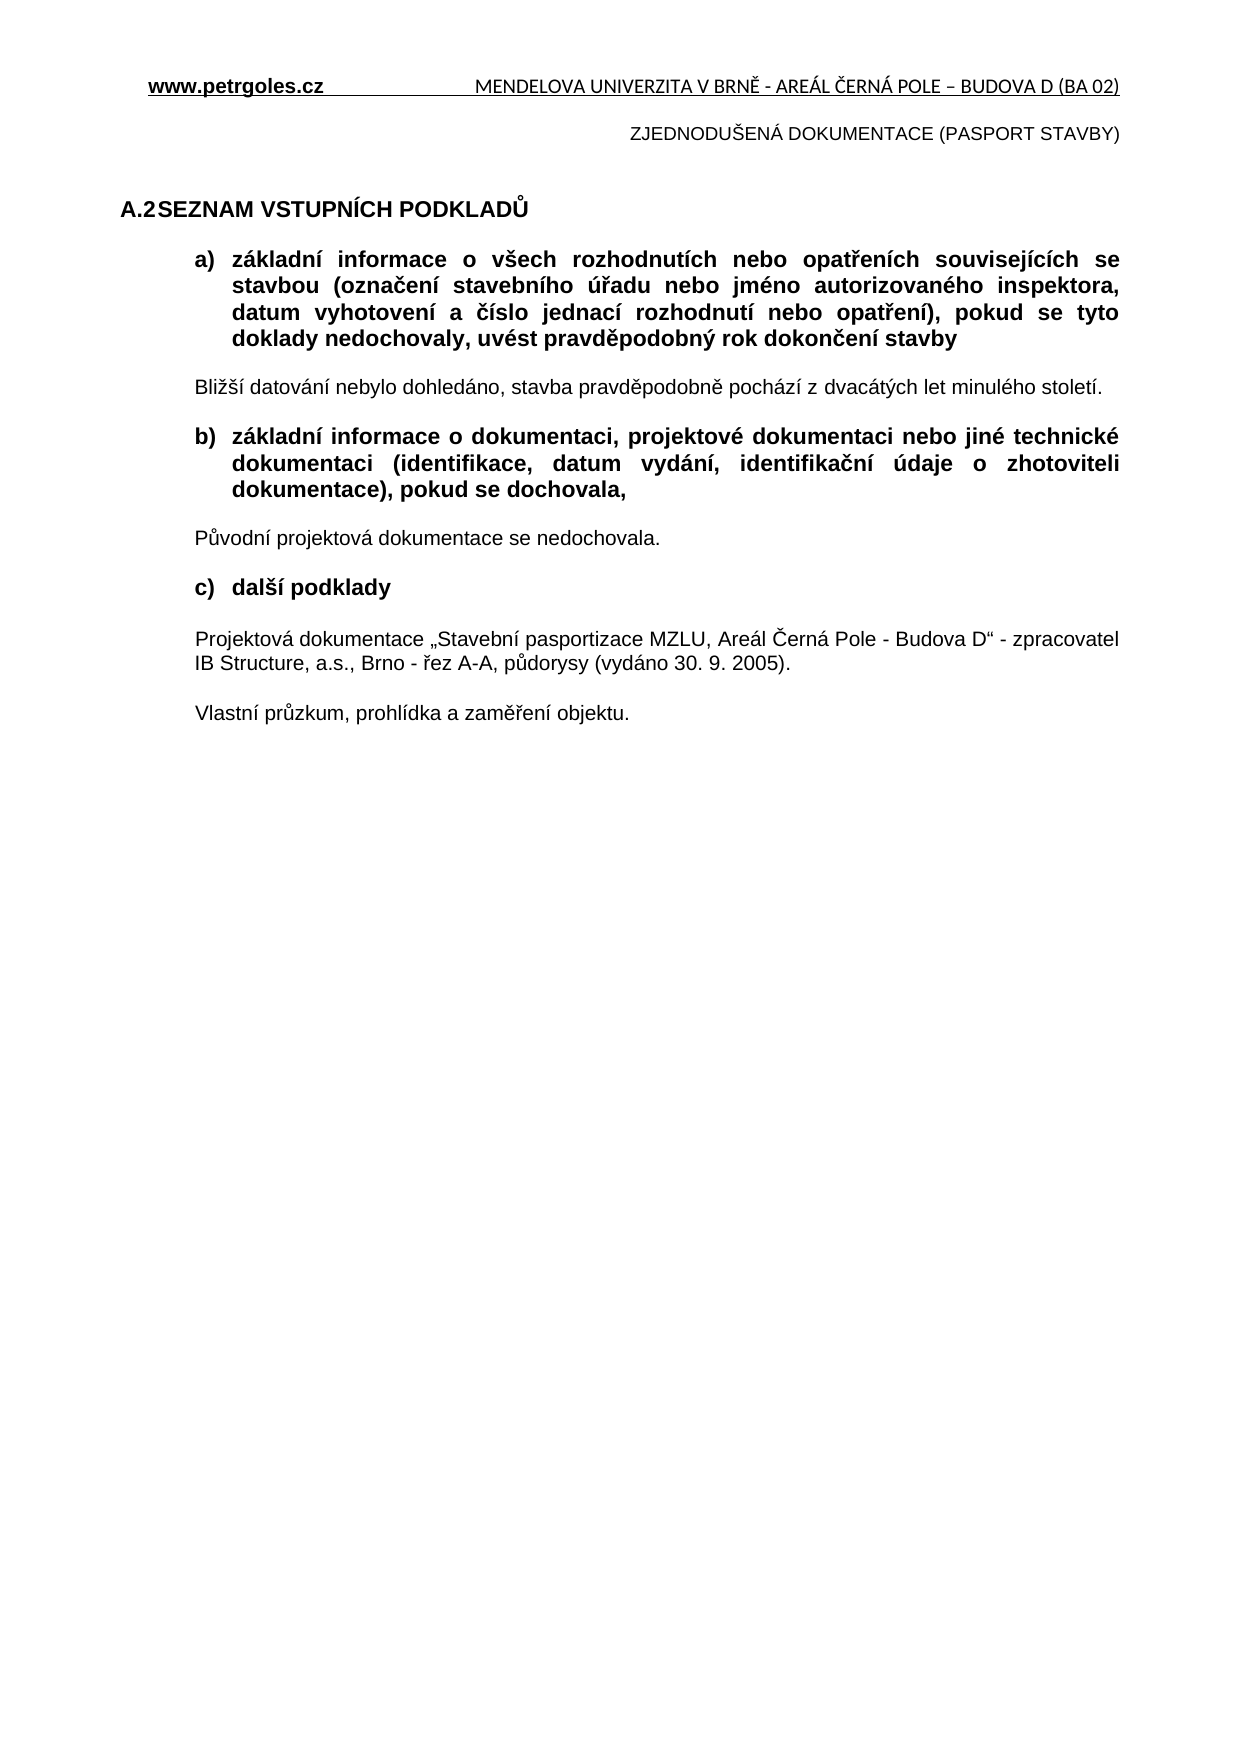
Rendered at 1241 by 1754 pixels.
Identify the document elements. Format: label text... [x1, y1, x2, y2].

text Bližší datování nebylo dohledáno, stavba pravděpodobně pochází z dvacátých let minulého století. [120, 375, 1120, 399]
text Vlastní průzkum, prohlídka a zaměření objektu. [120, 701, 1120, 725]
list další podklady [194, 574, 1120, 600]
list SEZNAM VSTUPNÍCH PODKLADŮ [120, 196, 1120, 222]
list základní informace o všech rozhodnutích nebo opatřeních souvisejících se stavbou (označení stavebního úřadu nebo jméno autorizovaného inspektora, datum vyhotovení a číslo jednací rozhodnutí nebo opatření), pokud se tyto doklady nedochovaly, uvést pravděpodobný rok dokončení stavby [194, 246, 1120, 351]
text Původní projektová dokumentace se nedochovala. [194, 502, 1120, 550]
list základní informace o dokumentaci, projektové dokumentaci nebo jiné technické dokumentaci (identifikace, datum vydání, identifikační údaje o zhotoviteli dokumentace), pokud se dochovala, [194, 423, 1120, 502]
text Projektová dokumentace „Stavební pasportizace MZLU, Areál Černá Pole - Budova D“ - zpracovatel IB Structure, a.s., Brno - řez A-A, půdorysy (vydáno 30. 9. 2005). [194, 627, 1120, 675]
